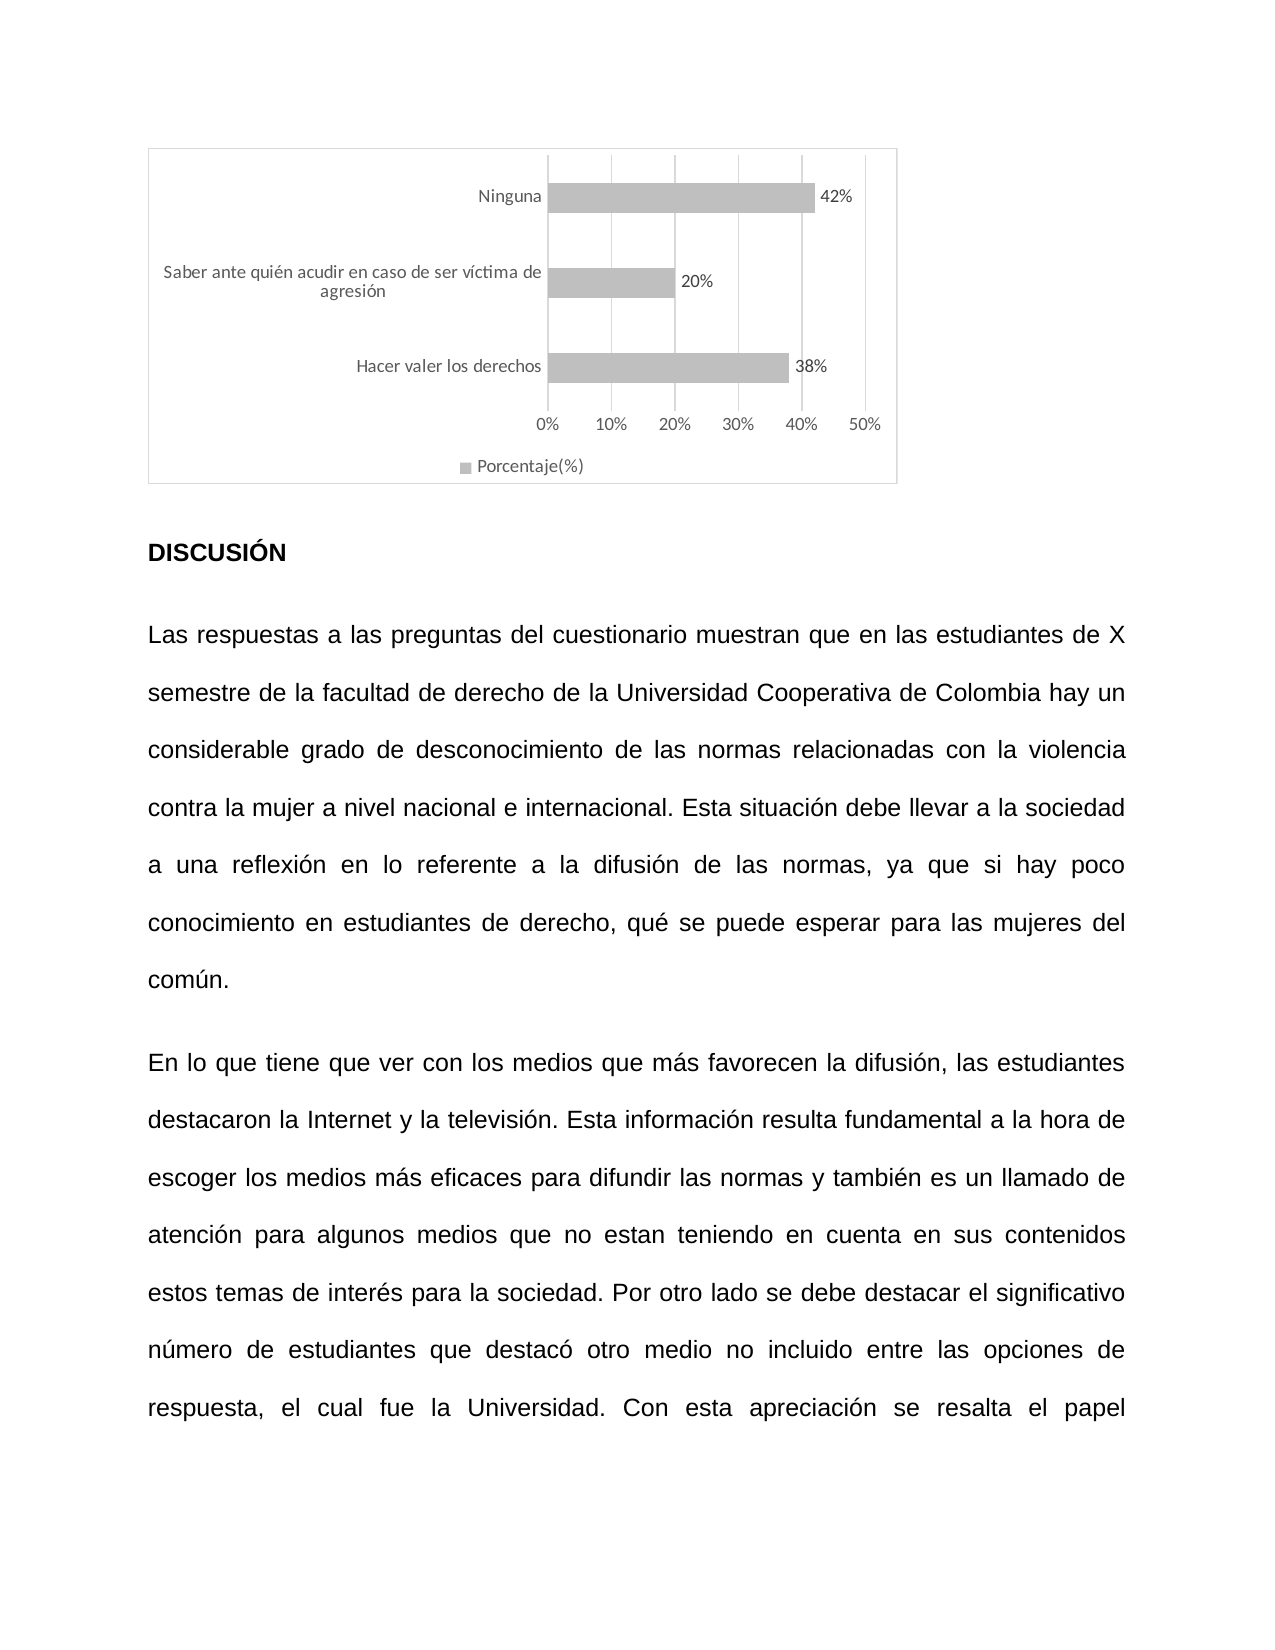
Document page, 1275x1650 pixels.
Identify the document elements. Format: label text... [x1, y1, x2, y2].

text DISCUSIÓN [148, 537, 1127, 566]
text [148, 1047, 1127, 1421]
text Las respuestas a las preguntas del cuestionario muestran que en las estudiantes de X semestre de la facultad de derecho de la Universidad Cooperativa de Colombia hay un considerable grado de desconocimiento de las normas relacionadas con la violencia contra la mujer a nivel nacional e internacional. Esta situación debe llevar a la sociedad a una reflexión en lo referente a la difusión de las normas, ya que si hay poco conocimiento en estudiantes de derecho, qué se puede esperar para las mujeres del común. [148, 620, 1127, 994]
